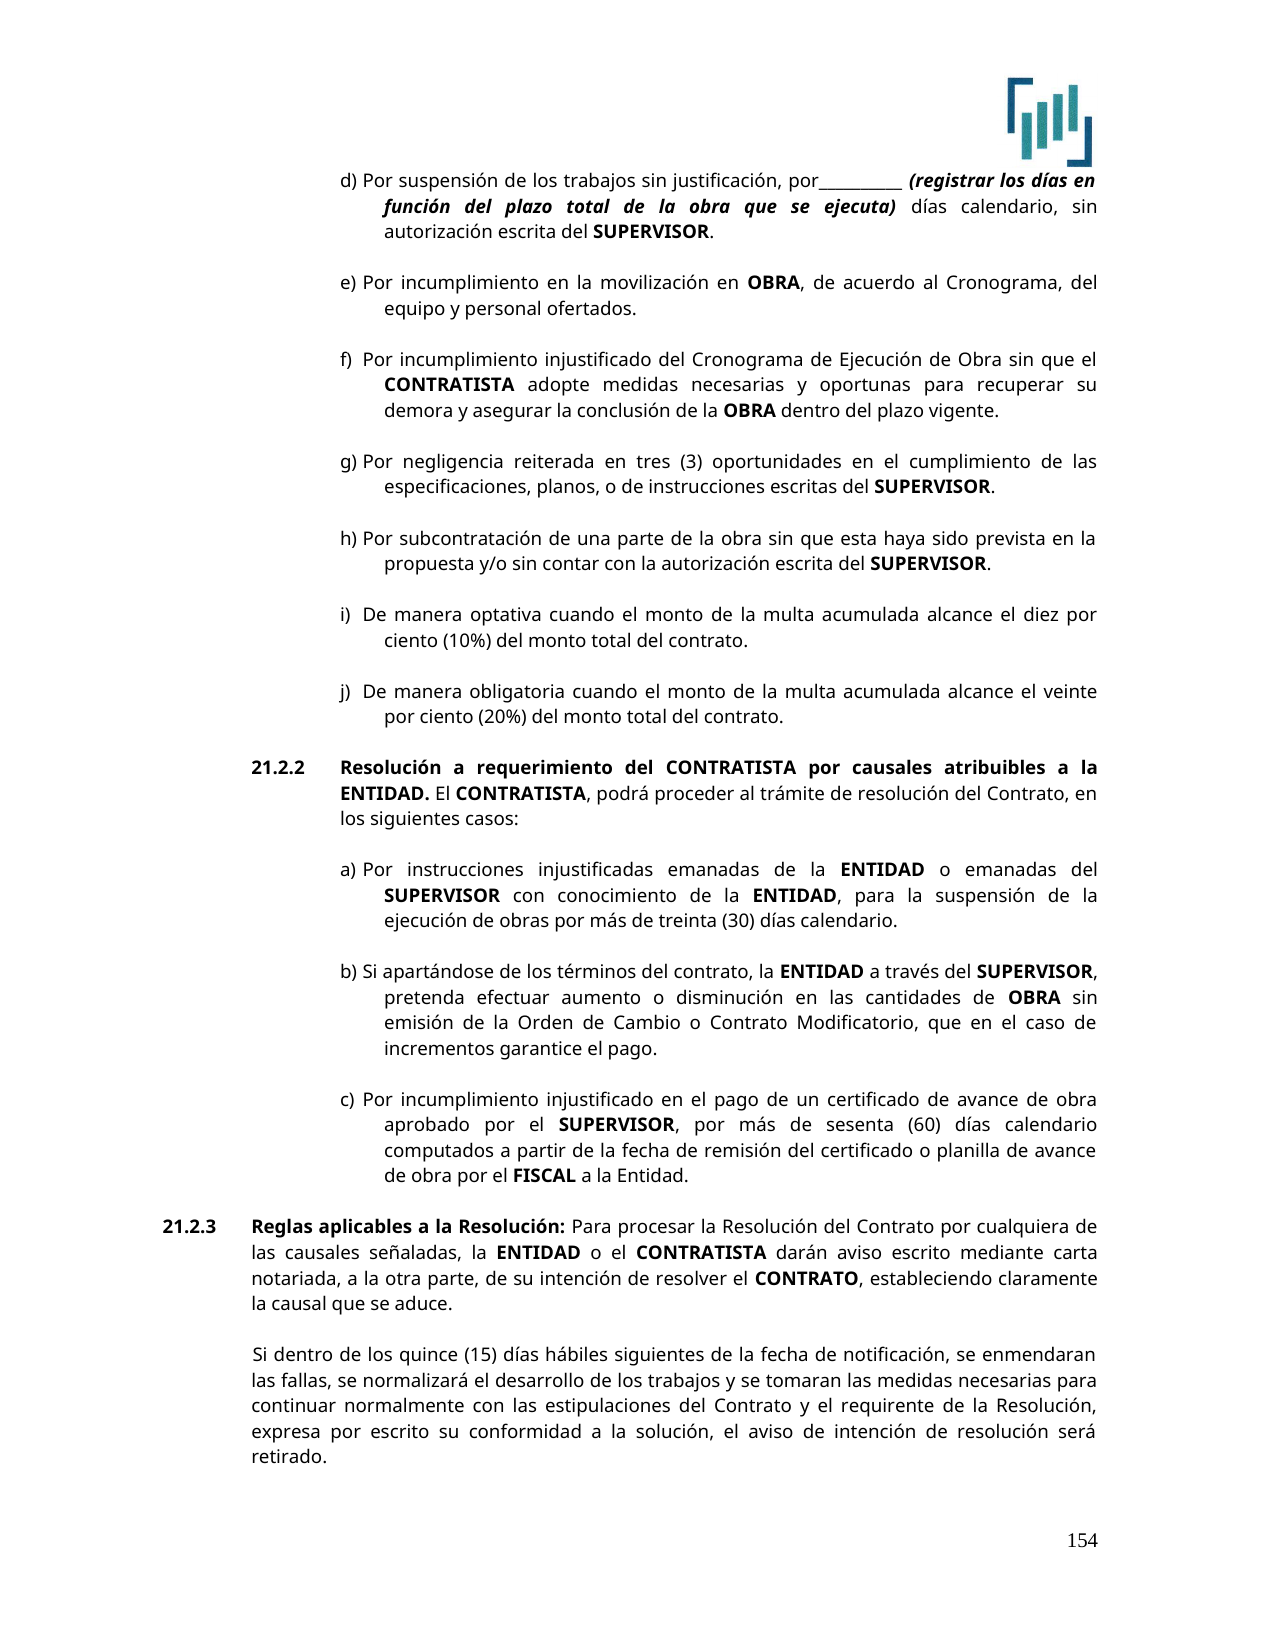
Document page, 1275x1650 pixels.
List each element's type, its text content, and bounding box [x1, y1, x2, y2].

text Si dentro de los quince (15) días hábiles siguientes de la fecha de notificación, se enmendaran las fallas, se normalizará el desarrollo de los trabajos y se tomaran las medidas necesarias para continuar normalmente con las estipulaciones del Contrato y el requirente de la Resolución, expresa por escrito su conformidad a la solución, el aviso de intención de resolución será retirado. [251, 1341, 1098, 1469]
list Resolución a requerimiento del CONTRATISTA por causales atribuibles a la ENTIDAD. El CONTRATISTA, podrá proceder al trámite de resolución del Contrato, en los siguientes casos: [251, 754, 1098, 831]
list Por instrucciones injustificadas emanadas de la ENTIDAD o emanadas del SUPERVISOR con conocimiento de la ENTIDAD, para la suspensión de la ejecución de obras por más de treinta (30) días calendario. [340, 857, 1098, 933]
list Por suspensión de los trabajos sin justificación, por__________ (registrar los días en función del plazo total de la obra que se ejecuta) días calendario, sin autorización escrita del SUPERVISOR. [340, 167, 1098, 244]
list Por incumplimiento injustificado del Cronograma de Ejecución de Obra sin que el CONTRATISTA adopte medidas necesarias y oportunas para recuperar su demora y asegurar la conclusión de la OBRA dentro del plazo vigente. [340, 346, 1098, 423]
list Por incumplimiento en la movilización en OBRA, de acuerdo al Cronograma, del equipo y personal ofertados. [340, 269, 1098, 321]
list Si apartándose de los términos del contrato, la ENTIDAD a través del SUPERVISOR, pretenda efectuar aumento o disminución en las cantidades de OBRA sin emisión de la Orden de Cambio o Contrato Modificatorio, que en el caso de incrementos garantice el pago. [340, 959, 1098, 1061]
list Reglas aplicables a la Resolución: Para procesar la Resolución del Contrato por cualquiera de las causales señaladas, la ENTIDAD o el CONTRATISTA darán aviso escrito mediante carta notariada, a la otra parte, de su intención de resolver el CONTRATO, estableciendo claramente la causal que se aduce. [162, 1214, 1098, 1316]
list De manera obligatoria cuando el monto de la multa acumulada alcance el veinte por ciento (20%) del monto total del contrato. [340, 678, 1098, 729]
list De manera optativa cuando el monto de la multa acumulada alcance el diez por ciento (10%) del monto total del contrato. [340, 601, 1098, 652]
list Por incumplimiento injustificado en el pago de un certificado de avance de obra aprobado por el SUPERVISOR, por más de sesenta (60) días calendario computados a partir de la fecha de remisión del certificado o planilla de avance de obra por el FISCAL a la Entidad. [340, 1086, 1098, 1188]
list Por subcontratación de una parte de la obra sin que esta haya sido prevista en la propuesta y/o sin contar con la autorización escrita del SUPERVISOR. [340, 525, 1098, 576]
list Por negligencia reiterada en tres (3) oportunidades en el cumplimiento de las especificaciones, planos, o de instrucciones escritas del SUPERVISOR. [340, 448, 1098, 499]
picture [997, 73, 1098, 168]
